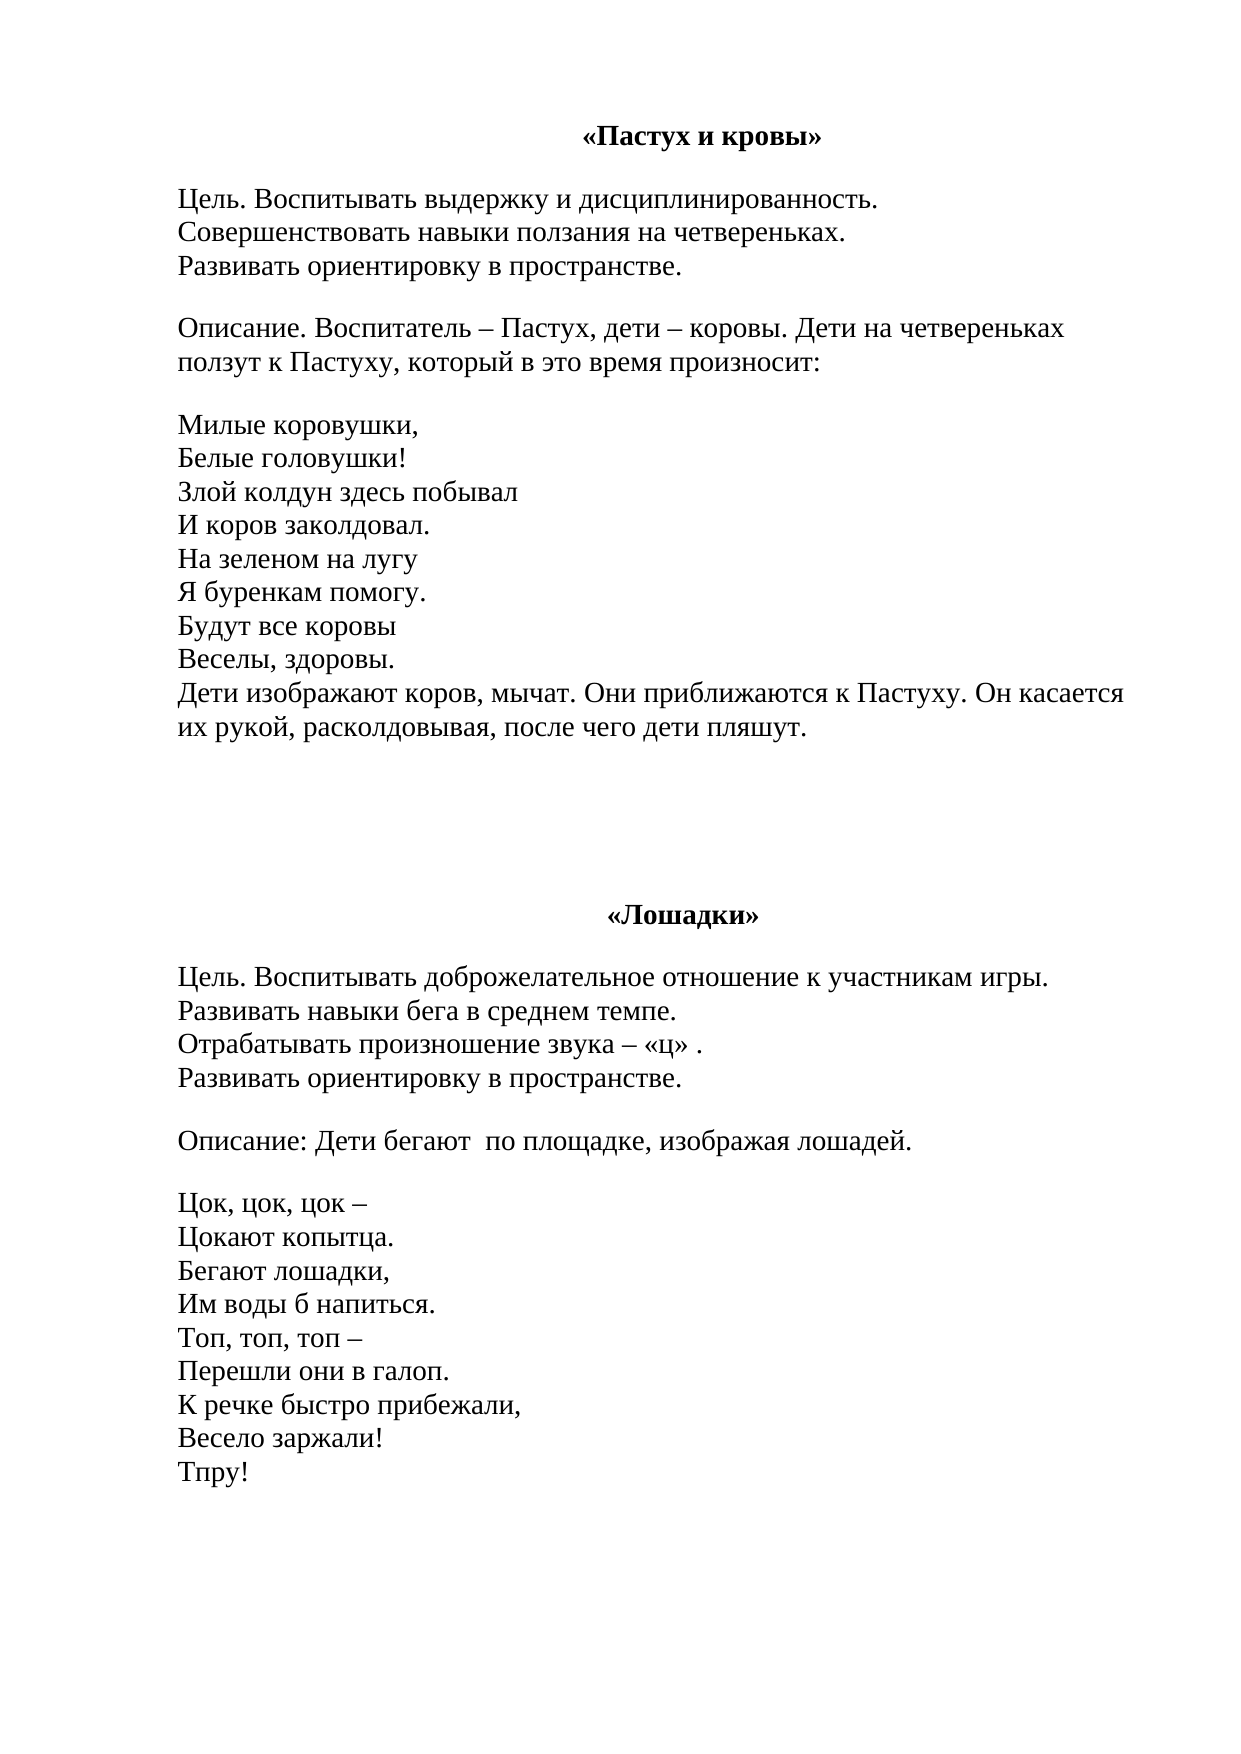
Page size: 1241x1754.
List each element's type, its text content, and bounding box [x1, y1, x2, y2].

text Цок, цок, цок – Цокают копытца. Бегают лошадки, Им воды б напиться. Топ, топ, топ – Перешли они в галоп. К речке быстро прибежали, Весело заржали! Тпру! [177, 1186, 1152, 1487]
text Описание. Воспитатель – Пастух, дети – коровы. Дети на четвереньках ползут к Пастуху, который в это время произносит: [177, 311, 1152, 378]
text Описание: Дети бегают по площадке, изображая лошадей. [177, 1123, 1152, 1156]
text «Лошадки» [215, 897, 1152, 930]
text «Пастух и кровы» [252, 118, 1152, 152]
text Цель. Воспитывать доброжелательное отношение к участникам игры. Развивать навыки бега в среднем темпе. Отрабатывать произношение звука – «ц» . Развивать ориентировку в пространстве. [177, 959, 1152, 1094]
text Милые коровушки, Белые головушки! Злой колдун здесь побывал И коров заколдовал. На зеленом на лугу Я буренкам помогу. Будут все коровы Веселы, здоровы. Дети изображают коров, мычат. Они приближаются к Пастуху. Он касается их рукой, расколдовывая, после чего дети пляшут. [177, 407, 1152, 742]
text Цель. Воспитывать выдержку и дисциплинированность. Совершенствовать навыки ползания на четвереньках. Развивать ориентировку в пространстве. [177, 181, 1152, 281]
